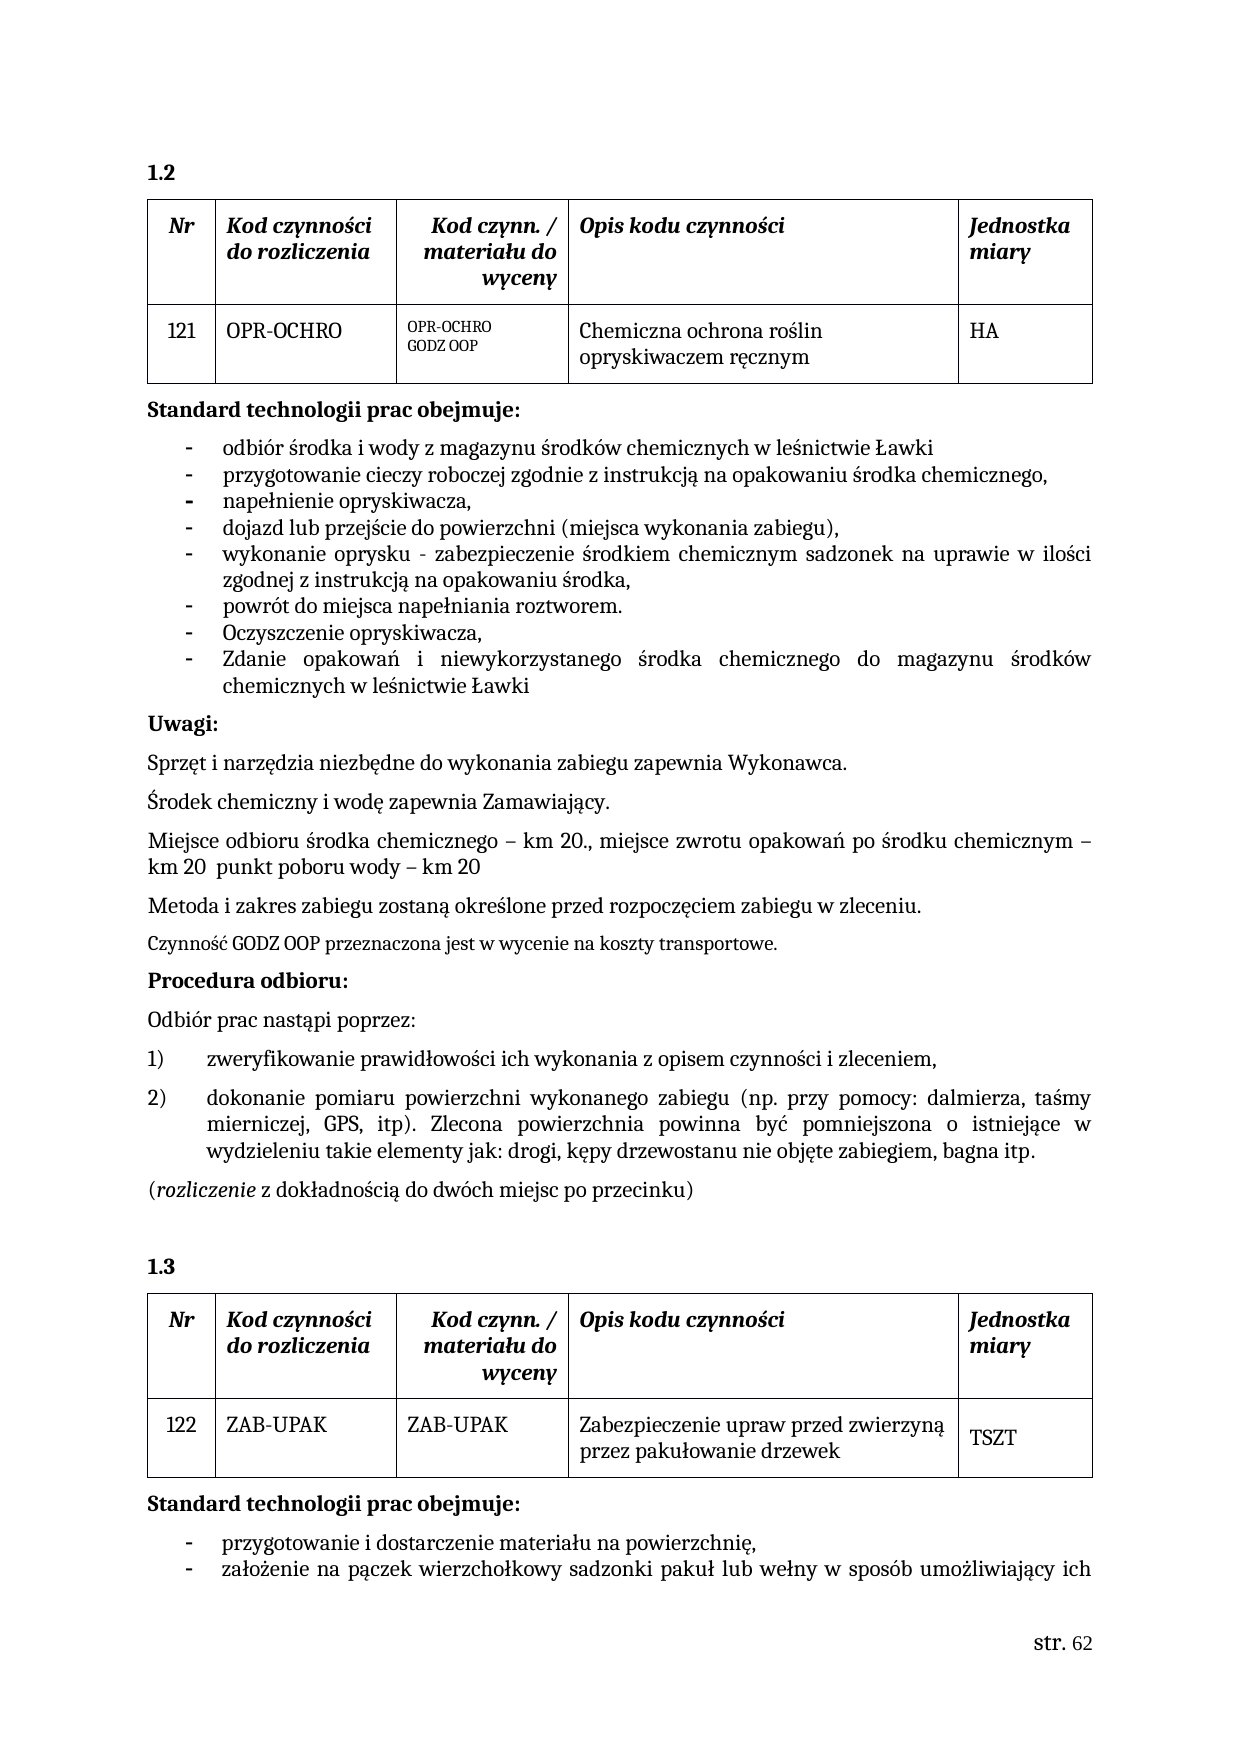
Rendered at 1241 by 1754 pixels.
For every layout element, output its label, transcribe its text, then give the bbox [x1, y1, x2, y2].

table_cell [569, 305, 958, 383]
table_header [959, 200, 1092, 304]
text (rozliczenie z dokładnością do dwóch miejsc po przecinku) [148, 1176, 1093, 1203]
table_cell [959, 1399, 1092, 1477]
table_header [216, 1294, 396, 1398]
text Czynność GODZ OOP przeznaczona jest w wycenie na koszty transportowe. [148, 932, 1093, 956]
text Środek chemiczny i wodę zapewnia Zamawiający. [148, 789, 1093, 815]
list przygotowanie cieczy roboczej zgodnie z instrukcją na opakowaniu środka chemicznego, [185, 462, 1093, 488]
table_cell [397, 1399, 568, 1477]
text Sprzęt i narzędzia niezbędne do wykonania zabiegu zapewnia Wykonawca. [148, 750, 1093, 776]
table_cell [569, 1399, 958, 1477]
list dojazd lub przejście do powierzchni (miejsca wykonania zabiegu), [185, 514, 1093, 541]
text 1.3 [148, 1254, 1093, 1281]
list powrót do miejsca napełniania roztworem. [185, 593, 1093, 620]
list odbiór środka i wody z magazynu środków chemicznych w leśnictwie Ławki [185, 435, 1093, 462]
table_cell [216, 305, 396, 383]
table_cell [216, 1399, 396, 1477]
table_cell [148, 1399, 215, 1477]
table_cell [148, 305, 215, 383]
list Oczyszczenie opryskiwacza, [185, 620, 1093, 646]
list przygotowanie i dostarczenie materiału na powierzchnię, [185, 1529, 1093, 1556]
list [185, 1556, 1093, 1582]
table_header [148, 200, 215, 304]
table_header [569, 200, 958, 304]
text Miejsce odbioru środka chemicznego – km 20., miejsce zwrotu opakowań po środku chemicznym – km 20 punkt poboru wody – km 20 [148, 828, 1093, 881]
text 1) zweryfikowanie prawidłowości ich wykonania z opisem czynności i zleceniem, [148, 1046, 1093, 1072]
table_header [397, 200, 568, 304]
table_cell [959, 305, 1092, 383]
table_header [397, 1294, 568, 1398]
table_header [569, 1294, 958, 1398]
text Metoda i zakres zabiegu zostaną określone przed rozpoczęciem zabiegu w zleceniu. [148, 893, 1093, 919]
list napełnienie opryskiwacza, [185, 488, 1093, 514]
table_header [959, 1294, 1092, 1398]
text Odbiór prac nastąpi poprzez: [148, 1007, 1093, 1033]
text Standard technologii prac obejmuje: [148, 396, 1093, 423]
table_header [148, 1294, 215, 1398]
text Procedura odbioru: [148, 968, 1093, 995]
text 1.2 [148, 160, 1093, 186]
text Uwagi: [148, 711, 1093, 738]
list wykonanie oprysku - zabezpieczenie środkiem chemicznym sadzonek na uprawie w ilości zgodnej z instrukcją na opakowaniu środka, [185, 541, 1093, 593]
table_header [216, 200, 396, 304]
text 2) dokonanie pomiaru powierzchni wykonanego zabiegu (np. przy pomocy: dalmierza, taśmy mierniczej, GPS, itp). Zlecona powierzchnia powinna być pomniejszona o istniejące w wydzieleniu takie elementy jak: drogi, kępy drzewostanu nie objęte zabiegiem, bagna itp. [148, 1085, 1093, 1164]
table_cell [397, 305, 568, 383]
text Standard technologii prac obejmuje: [148, 1490, 1093, 1517]
list Zdanie opakowań i niewykorzystanego środka chemicznego do magazynu środków chemicznych w leśnictwie Ławki [185, 646, 1093, 699]
